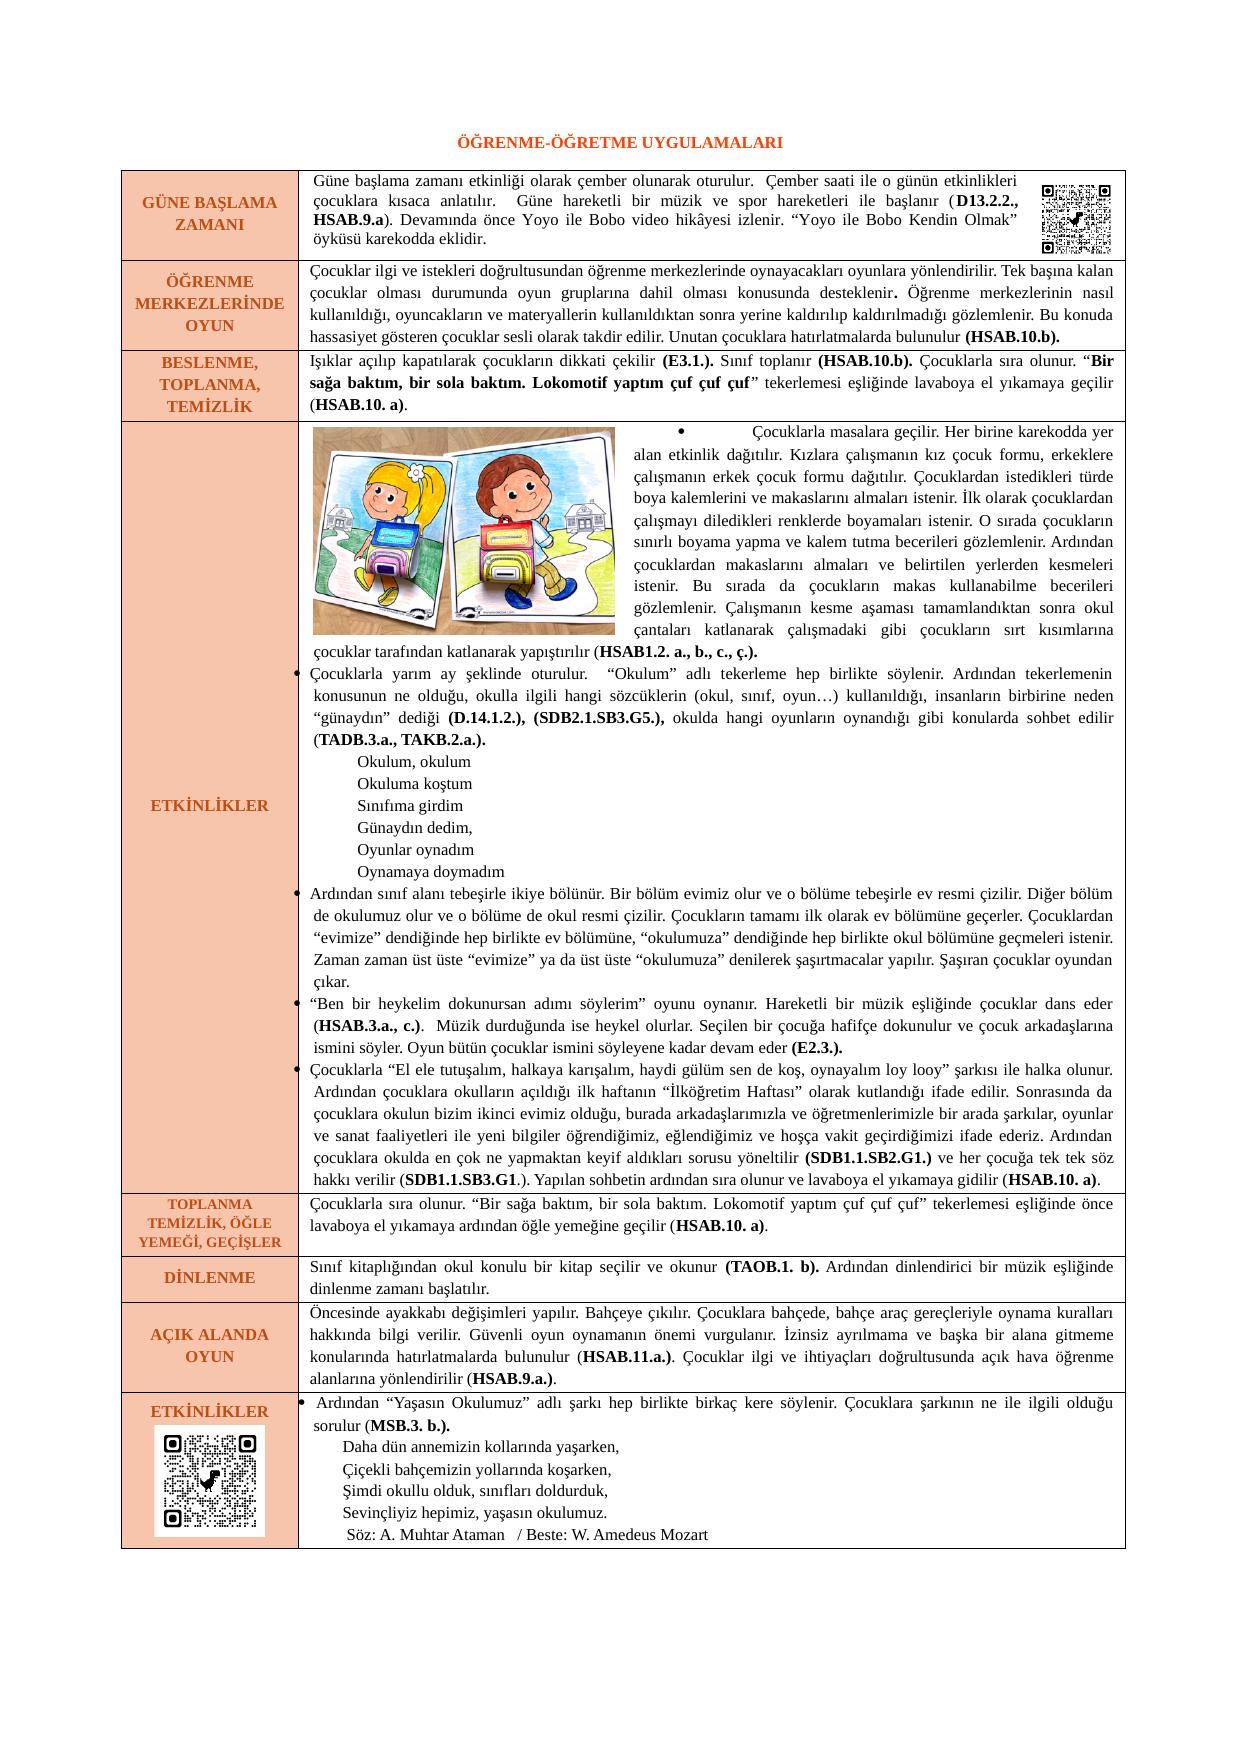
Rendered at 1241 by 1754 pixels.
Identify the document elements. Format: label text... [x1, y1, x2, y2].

table_cell Işıklar açılıp kapatılarak çocukların dikkati çekilir (E3.1.). Sınıf toplanır (HSAB.10.b). Çocuklarla sıra olunur. “Bir sağa baktım, bir sola baktım. Lokomotif yaptım çuf çuf çuf” tekerlemesi eşliğinde lavaboya el yıkamaya geçilir (HSAB.10. a). [299, 351, 1125, 421]
table_cell Ardından “Yaşasın Okulumuz” adlı şarkı hep birlikte birkaç kere söylenir. Çocuklara şarkının ne ile ilgili olduğu sorulur (MSB.3. b.). Daha dün annemizin kollarında yaşarken, Çiçekli bahçemizin yollarında koşarken, Şimdi okullu olduk, sınıfları doldurduk, Sevinçliyiz hepimiz, yaşasın okulumuz. Söz: A. Muhtar Ataman / Beste: W. Amedeus Mozart [299, 1393, 1125, 1548]
table_cell Sınıf kitaplığından okul konulu bir kitap seçilir ve okunur (TAOB.1. b). Ardından dinlendirici bir müzik eşliğinde dinlenme zamanı başlatılır. [299, 1257, 1125, 1302]
table_cell ETKİNLİKLER [122, 1393, 298, 1548]
table_cell Çocuklarla masalara geçilir. Her birine karekodda yer alan etkinlik dağıtılır. Kızlara çalışmanın kız çocuk formu, erkeklere çalışmanın erkek çocuk formu dağıtılır. Çocuklardan istedikleri türde boya kalemlerini ve makaslarını almaları istenir. İlk olarak çocuklardan çalışmayı diledikleri renklerde boyamaları istenir. O sırada çocukların sınırlı boyama yapma ve kalem tutma becerileri gözlemlenir. Ardından çocuklardan makaslarını almaları ve belirtilen yerlerden kesmeleri istenir. Bu sırada da çocukların makas kullanabilme becerileri gözlemlenir. Çalışmanın kesme aşaması tamamlandıktan sonra okul çantaları katlanarak çalışmadaki gibi çocukların sırt kısımlarına çocuklar tarafından katlanarak yapıştırılır (HSAB1.2. a., b., c., ç.). Çocuklarla yarım ay şeklinde oturulur. “Okulum” adlı tekerleme hep birlikte söylenir. Ardından tekerlemenin konusunun ne olduğu, okulla ilgili hangi sözcüklerin (okul, sınıf, oyun…) kullanıldığı, insanların birbirine neden “günaydın” dediği (D.14.1.2.), (SDB2.1.SB3.G5.), okulda hangi oyunların oynandığı gibi konularda sohbet edilir (TADB.3.a., TAKB.2.a.). Okulum, okulum Okuluma koştum Sınıfıma girdim Günaydın dedim, Oyunlar oynadım Oynamaya doymadım Ardından sınıf alanı tebeşirle ikiye bölünür. Bir bölüm evimiz olur ve o bölüme tebeşirle ev resmi çizilir. Diğer bölüm de okulumuz olur ve o bölüme de okul resmi çizilir. Çocukların tamamı ilk olarak ev bölümüne geçerler. Çocuklardan “evimize” dendiğinde hep birlikte ev bölümüne, “okulumuza” dendiğinde hep birlikte okul bölümüne geçmeleri istenir. Zaman zaman üst üste “evimize” ya da üst üste “okulumuza” denilerek şaşırtmacalar yapılır. Şaşıran çocuklar oyundan çıkar. “Ben bir heykelim dokunursan adımı söylerim” oyunu oynanır. Hareketli bir müzik eşliğinde çocuklar dans eder (HSAB.3.a., c.). Müzik durduğunda ise heykel olurlar. Seçilen bir çocuğa hafifçe dokunulur ve çocuk arkadaşlarına ismini söyler. Oyun bütün çocuklar ismini söyleyene kadar devam eder (E2.3.). Çocuklarla “El ele tutuşalım, halkaya karışalım, haydi gülüm sen de koş, oynayalım loy looy” şarkısı ile halka olunur. Ardından çocuklara okulların açıldığı ilk haftanın “İlköğretim Haftası” olarak kutlandığı ifade edilir. Sonrasında da çocuklara okulun bizim ikinci evimiz olduğu, burada arkadaşlarımızla ve öğretmenlerimizle bir arada şarkılar, oyunlar ve sanat faaliyetleri ile yeni bilgiler öğrendiğimiz, eğlendiğimiz ve hoşça vakit geçirdiğimizi ifade ederiz. Ardından çocuklara okulda en çok ne yapmaktan keyif aldıkları sorusu yöneltilir (SDB1.1.SB2.G1.) ve her çocuğa tek tek söz hakkı verilir (SDB1.1.SB3.G1.). Yapılan sohbetin ardından sıra olunur ve lavaboya el yıkamaya gidilir (HSAB.10. a). [299, 422, 1125, 1193]
table_cell Öncesinde ayakkabı değişimleri yapılır. Bahçeye çıkılır. Çocuklara bahçede, bahçe araç gereçleriyle oynama kuralları hakkında bilgi verilir. Güvenli oyun oynamanın önemi vurgulanır. İzinsiz ayrılmama ve başka bir alana gitmeme konularında hatırlatmalarda bulunulur (HSAB.11.a.). Çocuklar ilgi ve ihtiyaçları doğrultusunda açık hava öğrenme alanlarına yönlendirilir (HSAB.9.a.). [299, 1303, 1125, 1392]
table_header GÜNE BAŞLAMA ZAMANI [122, 171, 298, 260]
table_cell ÖĞRENME MERKEZLERİNDE OYUN [122, 261, 298, 350]
table_cell Çocuklarla sıra olunur. “Bir sağa baktım, bir sola baktım. Lokomotif yaptım çuf çuf çuf” tekerlemesi eşliğinde önce lavaboya el yıkamaya ardından öğle yemeğine geçilir (HSAB.10. a). [299, 1194, 1125, 1256]
table_cell Çocuklar ilgi ve istekleri doğrultusundan öğrenme merkezlerinde oynayacakları oyunlara yönlendirilir. Tek başına kalan çocuklar olması durumunda oyun gruplarına dahil olması konusunda desteklenir. Öğrenme merkezlerinin nasıl kullanıldığı, oyuncakların ve materyallerin kullanıldıktan sonra yerine kaldırılıp kaldırılmadığı gözlemlenir. Bu konuda hassasiyet gösteren çocuklar sesli olarak takdir edilir. Unutan çocuklara hatırlatmalarda bulunulur (HSAB.10.b). [299, 261, 1125, 350]
table_cell BESLENME, TOPLANMA, TEMİZLİK [122, 351, 298, 421]
picture [311, 427, 615, 633]
picture [154, 1425, 265, 1537]
text ÖĞRENME-ÖĞRETME UYGULAMALARI [148, 133, 1093, 152]
table_header Güne başlama zamanı etkinliği olarak çember olunarak oturulur. Çember saati ile o günün etkinlikleri çocuklara kısaca anlatılır. Güne hareketli bir müzik ve spor hareketleri ile başlanır (D13.2.2., HSAB.9.a). Devamında önce Yoyo ile Bobo video hikâyesi izlenir. “Yoyo ile Bobo Kendin Olmak” öyküsü karekodda eklidir. [299, 171, 1125, 260]
table_cell DİNLENME [122, 1257, 298, 1302]
table_cell AÇIK ALANDA OYUN [122, 1303, 298, 1392]
table_cell ETKİNLİKLER [122, 422, 298, 1193]
table_cell TOPLANMA TEMİZLİK, ÖĞLE YEMEĞİ, GEÇİŞLER [122, 1194, 298, 1256]
picture [1035, 178, 1114, 258]
